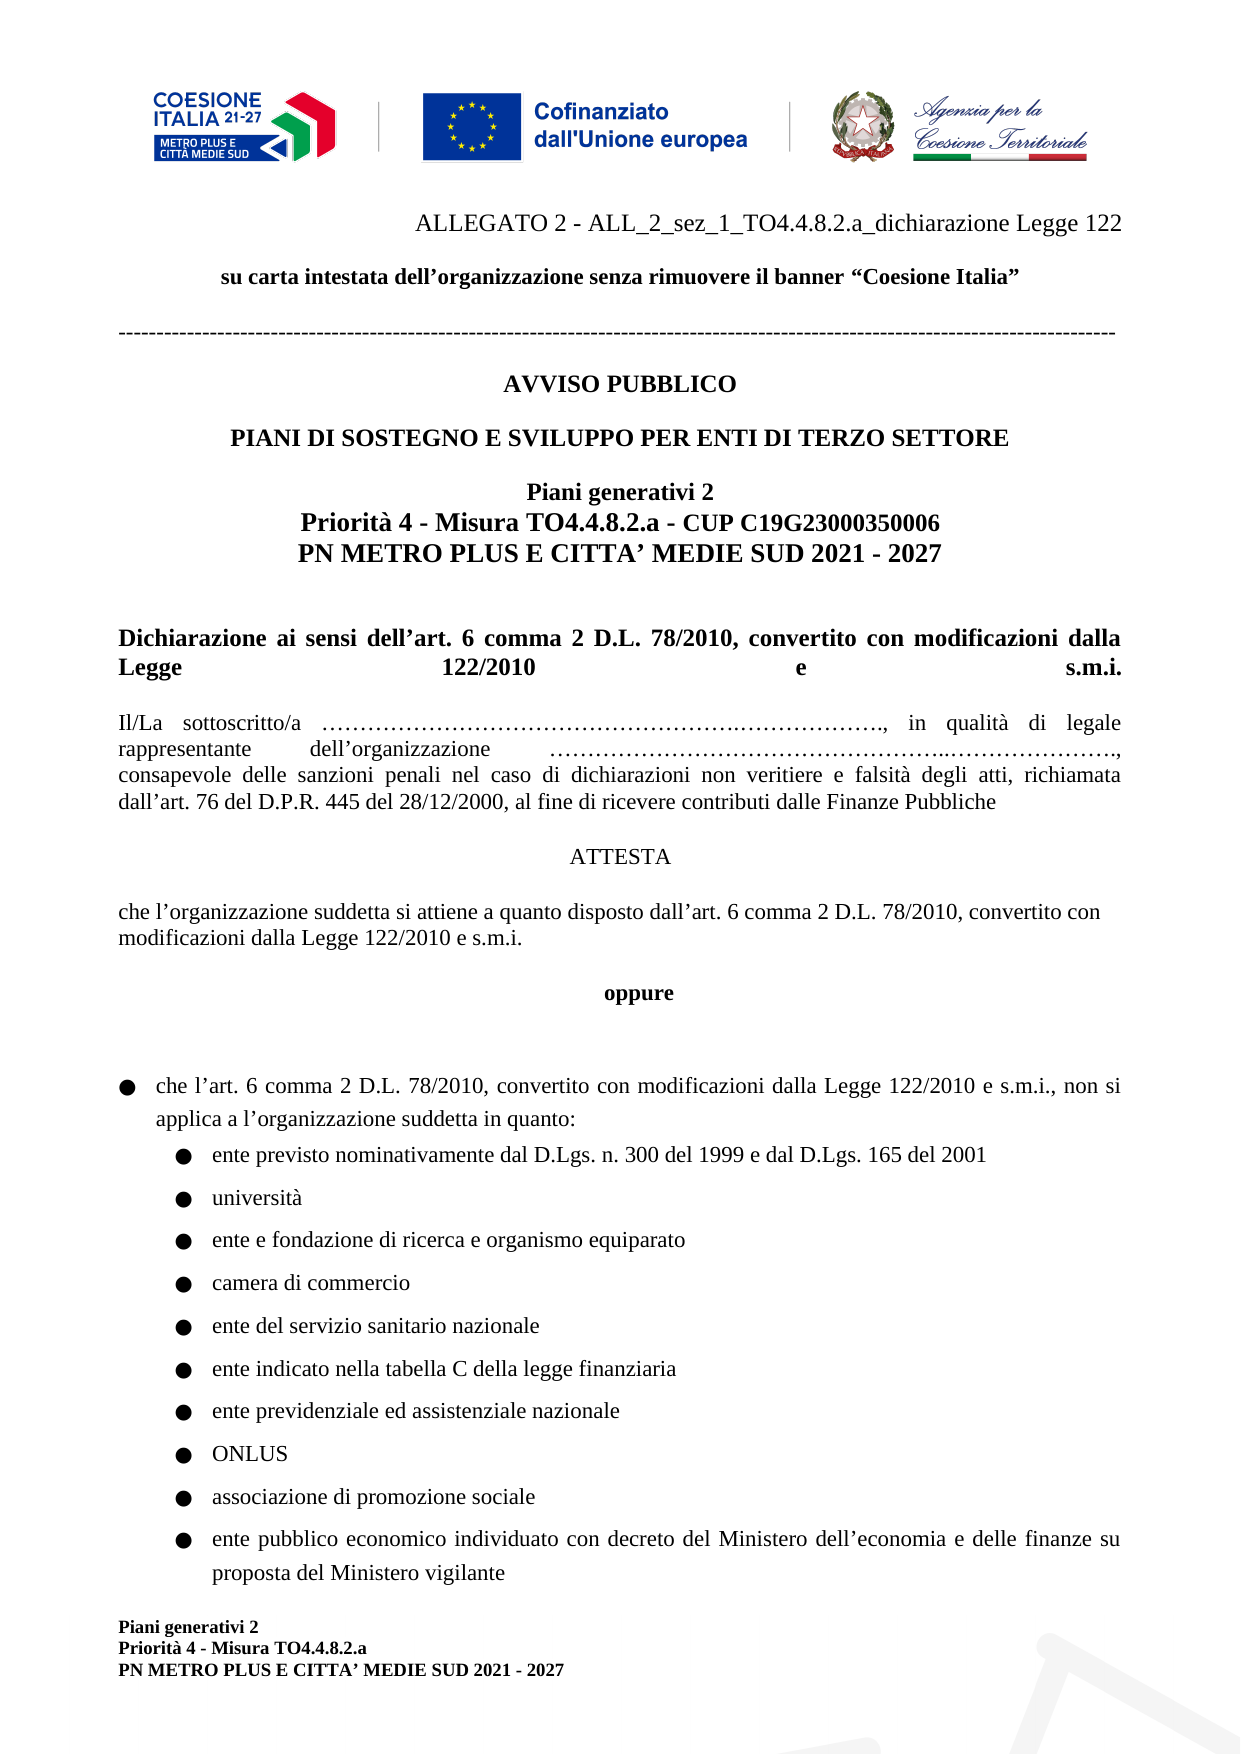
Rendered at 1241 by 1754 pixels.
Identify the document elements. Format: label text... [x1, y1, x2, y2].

list università [174, 1174, 1122, 1217]
picture [118, 73, 1123, 180]
list ente indicato nella tabella C della legge finanziaria [174, 1345, 1122, 1388]
list associazione di promozione sociale [174, 1473, 1122, 1516]
list ONLUS [174, 1431, 1122, 1473]
picture [0, 1615, 1241, 1754]
text AVVISO PUBBLICO [118, 369, 1122, 398]
text Piani generativi 2 [118, 477, 1122, 506]
list camera di commercio [174, 1260, 1122, 1302]
list ente pubblico economico individuato con decreto del Ministero dell’economia e delle finanze su proposta del Ministero vigilante [174, 1516, 1122, 1585]
text Il/La sottoscritto/a ……………………………………………….………………., in qualità di legale rappresentante dell’organizzazione ……………………………………………..…………………., consapevole delle sanzioni penali nel caso di dichiarazioni non veritiere e falsità degli atti, richiamata dall’art. 76 del D.P.R. 445 del 28/12/2000, al fine di ricevere contributi dalle Finanze Pubbliche [118, 709, 1122, 814]
text su carta intestata dell’organizzazione senza rimuovere il banner “Coesione Italia” [118, 263, 1122, 289]
list ente previdenziale ed assistenziale nazionale [174, 1388, 1122, 1431]
text Dichiarazione ai sensi dell’art. 6 comma 2 D.L. 78/2010, convertito con modificazioni dalla Legge 122/2010 e s.m.i. [118, 623, 1122, 709]
text PIANI DI SOSTEGNO E SVILUPPO PER ENTI DI TERZO SETTORE [118, 423, 1122, 452]
text Priorità 4 - Misura TO4.4.8.2.a - CUP C19G23000350006 [118, 506, 1122, 537]
list ente e fondazione di ricerca e organismo equiparato [174, 1217, 1122, 1260]
list ente del servizio sanitario nazionale [174, 1302, 1122, 1345]
list ente previsto nominativamente dal D.Lgs. n. 300 del 1999 e dal D.Lgs. 165 del 2001 [174, 1132, 1122, 1174]
text ----------------------------------------------------------------------------------------------------------------------------------- [118, 289, 1122, 344]
text ALLEGATO 2 - ALL_2_sez_1_TO4.4.8.2.a_dichiarazione Legge 122 [118, 208, 1122, 237]
text oppure [156, 979, 1122, 1006]
list che l’art. 6 comma 2 D.L. 78/2010, convertito con modificazioni dalla Legge 122/2010 e s.m.i., non si applica a l’organizzazione suddetta in quanto: [118, 1063, 1122, 1132]
text PN METRO PLUS E CITTA’ MEDIE SUD 2021 - 2027 [118, 537, 1122, 568]
text che l’organizzazione suddetta si attiene a quanto disposto dall’art. 6 comma 2 D.L. 78/2010, convertito con modificazioni dalla Legge 122/2010 e s.m.i. [118, 869, 1122, 951]
text ATTESTA [118, 843, 1122, 869]
